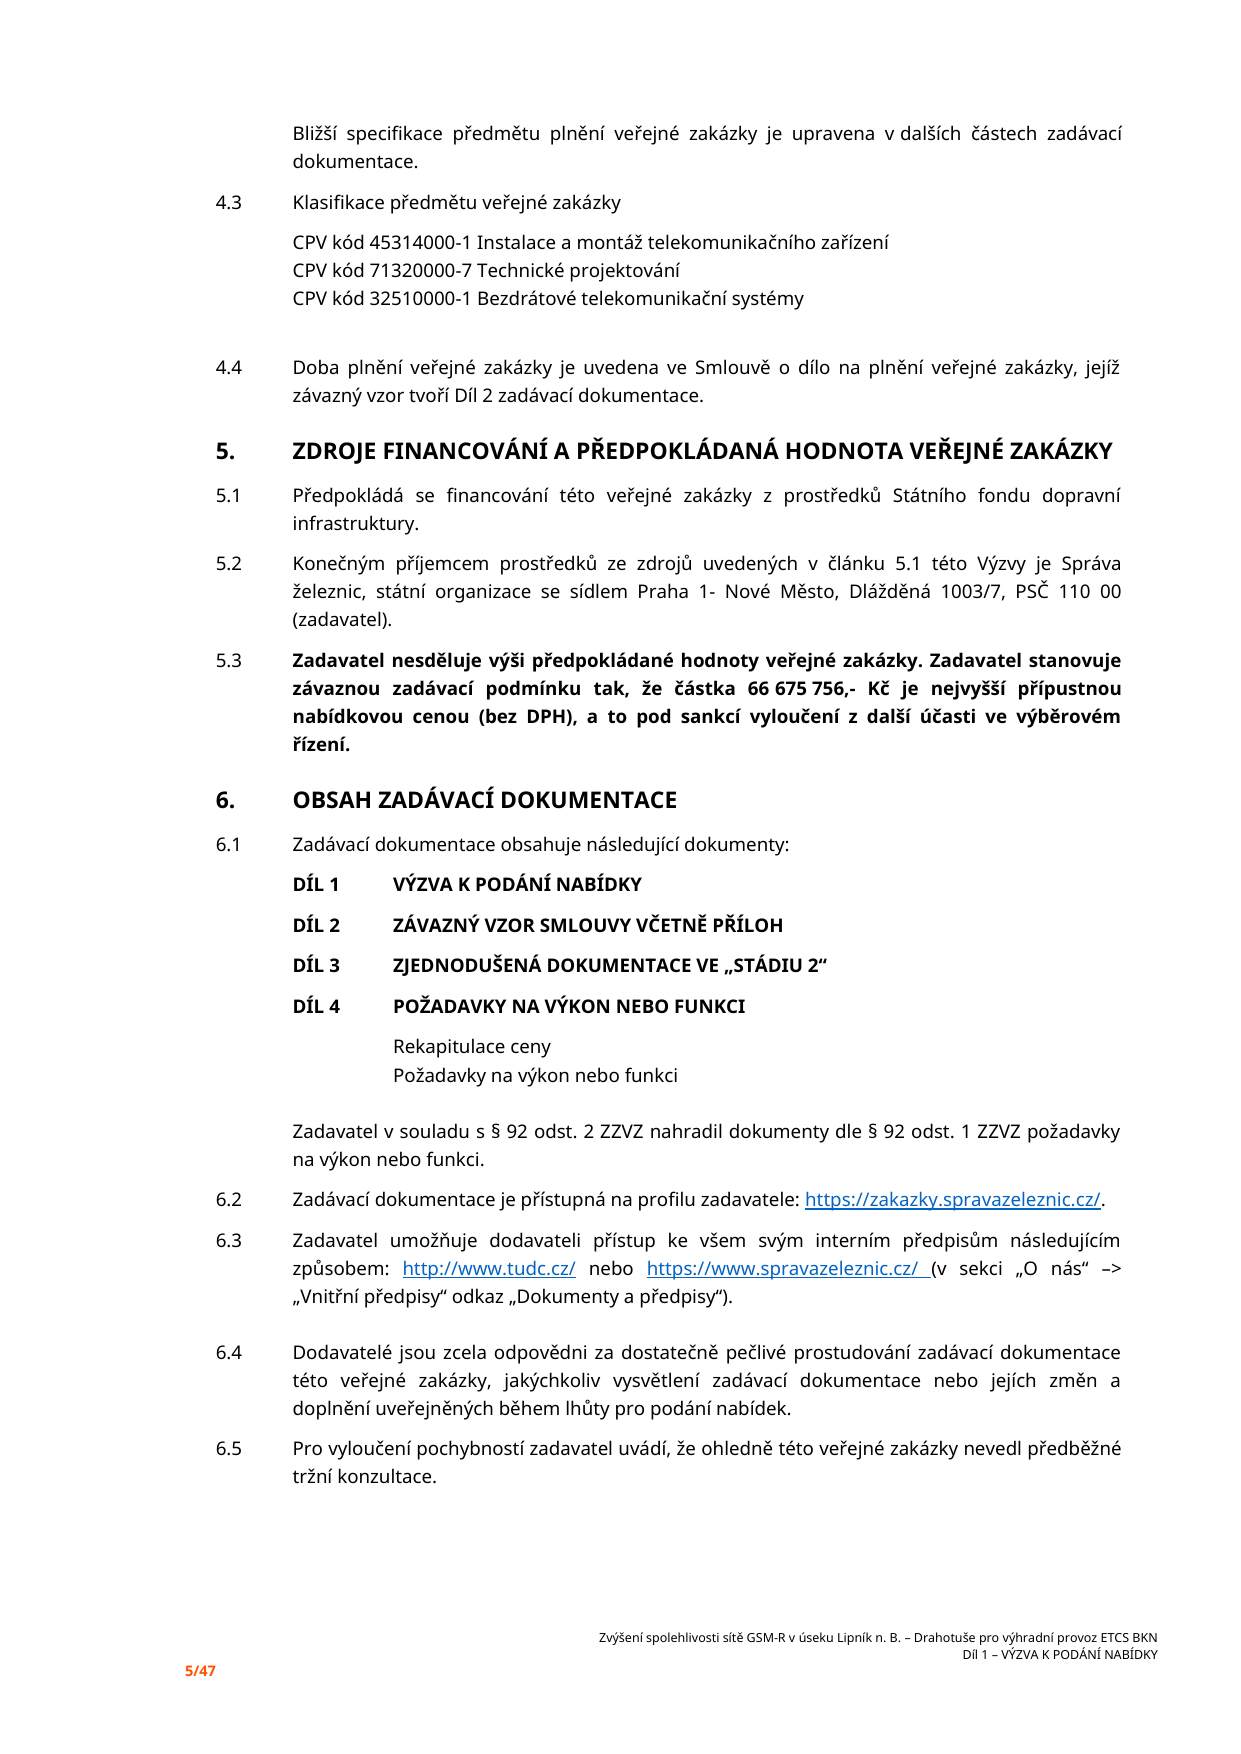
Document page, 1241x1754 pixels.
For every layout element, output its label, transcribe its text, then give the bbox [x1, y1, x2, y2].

text ZDROJE FINANCOVÁNÍ A PŘEDPOKLÁDANÁ HODNOTA VEŘEJNÉ ZAKÁZKY [216, 435, 1122, 467]
text Rekapitulace ceny [292, 1034, 1122, 1059]
text Požadavky na výkon nebo funkci [292, 1062, 1122, 1087]
text DÍL 2 ZÁVAZNÝ VZOR SMLOUVY VČETNĚ PŘÍLOH [292, 912, 1122, 938]
text Bližší specifikace předmětu plnění veřejné zakázky je upravena v dalších částech zadávací dokumentace. [292, 121, 1122, 174]
list Zadavatel v souladu s § 92 odst. 2 ZZVZ nahradil dokumenty dle § 92 odst. 1 ZZVZ požadavky na výkon nebo funkci. [292, 1118, 1122, 1171]
text Klasifikace předmětu veřejné zakázky [216, 189, 1122, 215]
text Předpokládá se financování této veřejné zakázky z prostředků Státního fondu dopravní infrastruktury. [216, 482, 1122, 536]
text Zadavatel umožňuje dodavateli přístup ke všem svým interním předpisům následujícím způsobem: http://www.tudc.cz/ nebo https://www.spravazeleznic.cz/ (v sekci „O nás“ –> „Vnitřní předpisy“ odkaz „Dokumenty a předpisy“). [216, 1227, 1122, 1308]
text Konečným příjemcem prostředků ze zdrojů uvedených v článku 5.1 této Výzvy je Správa železnic, státní organizace se sídlem Praha 1- Nové Město, Dlážděná 1003/7, PSČ 110 00 (zadavatel). [216, 551, 1122, 632]
text CPV kód 71320000-7 Technické projektování [292, 258, 1122, 283]
text Dodavatelé jsou zcela odpovědni za dostatečně pečlivé prostudování zadávací dokumentace této veřejné zakázky, jakýchkoliv vysvětlení zadávací dokumentace nebo jejích změn a doplnění uveřejněných během lhůty pro podání nabídek. [216, 1339, 1122, 1421]
text Pro vyloučení pochybností zadavatel uvádí, že ohledně této veřejné zakázky nevedl předběžné tržní konzultace. [216, 1436, 1122, 1489]
text DÍL 1 VÝZVA K PODÁNÍ NABÍDKY [292, 872, 1122, 897]
text CPV kód 45314000-1 Instalace a montáž telekomunikačního zařízení [292, 230, 1122, 255]
text Zadávací dokumentace obsahuje následující dokumenty: [216, 831, 1122, 857]
text Doba plnění veřejné zakázky je uvedena ve Smlouvě o dílo na plnění veřejné zakázky, jejíž závazný vzor tvoří Díl 2 zadávací dokumentace. [216, 354, 1122, 408]
text Zadávací dokumentace je přístupná na profilu zadavatele: https://zakazky.spravazeleznic.cz/. [216, 1186, 1122, 1212]
text CPV kód 32510000-1 Bezdrátové telekomunikační systémy [292, 286, 1122, 311]
text DÍL 3 ZJEDNODUŠENÁ DOKUMENTACE VE „STÁDIU 2“ [292, 953, 1122, 978]
text DÍL 4 POŽADAVKY NA VÝKON NEBO FUNKCI [292, 993, 1122, 1019]
text Zadavatel nesděluje výši předpokládané hodnoty veřejné zakázky. Zadavatel stanovuje závaznou zadávací podmínku tak, že částka 66 675 756,- Kč je nejvyšší přípustnou nabídkovou cenou (bez DPH), a to pod sankcí vyloučení z další účasti ve výběrovém řízení. [216, 647, 1122, 757]
text OBSAH ZADÁVACÍ DOKUMENTACE [216, 784, 1122, 816]
